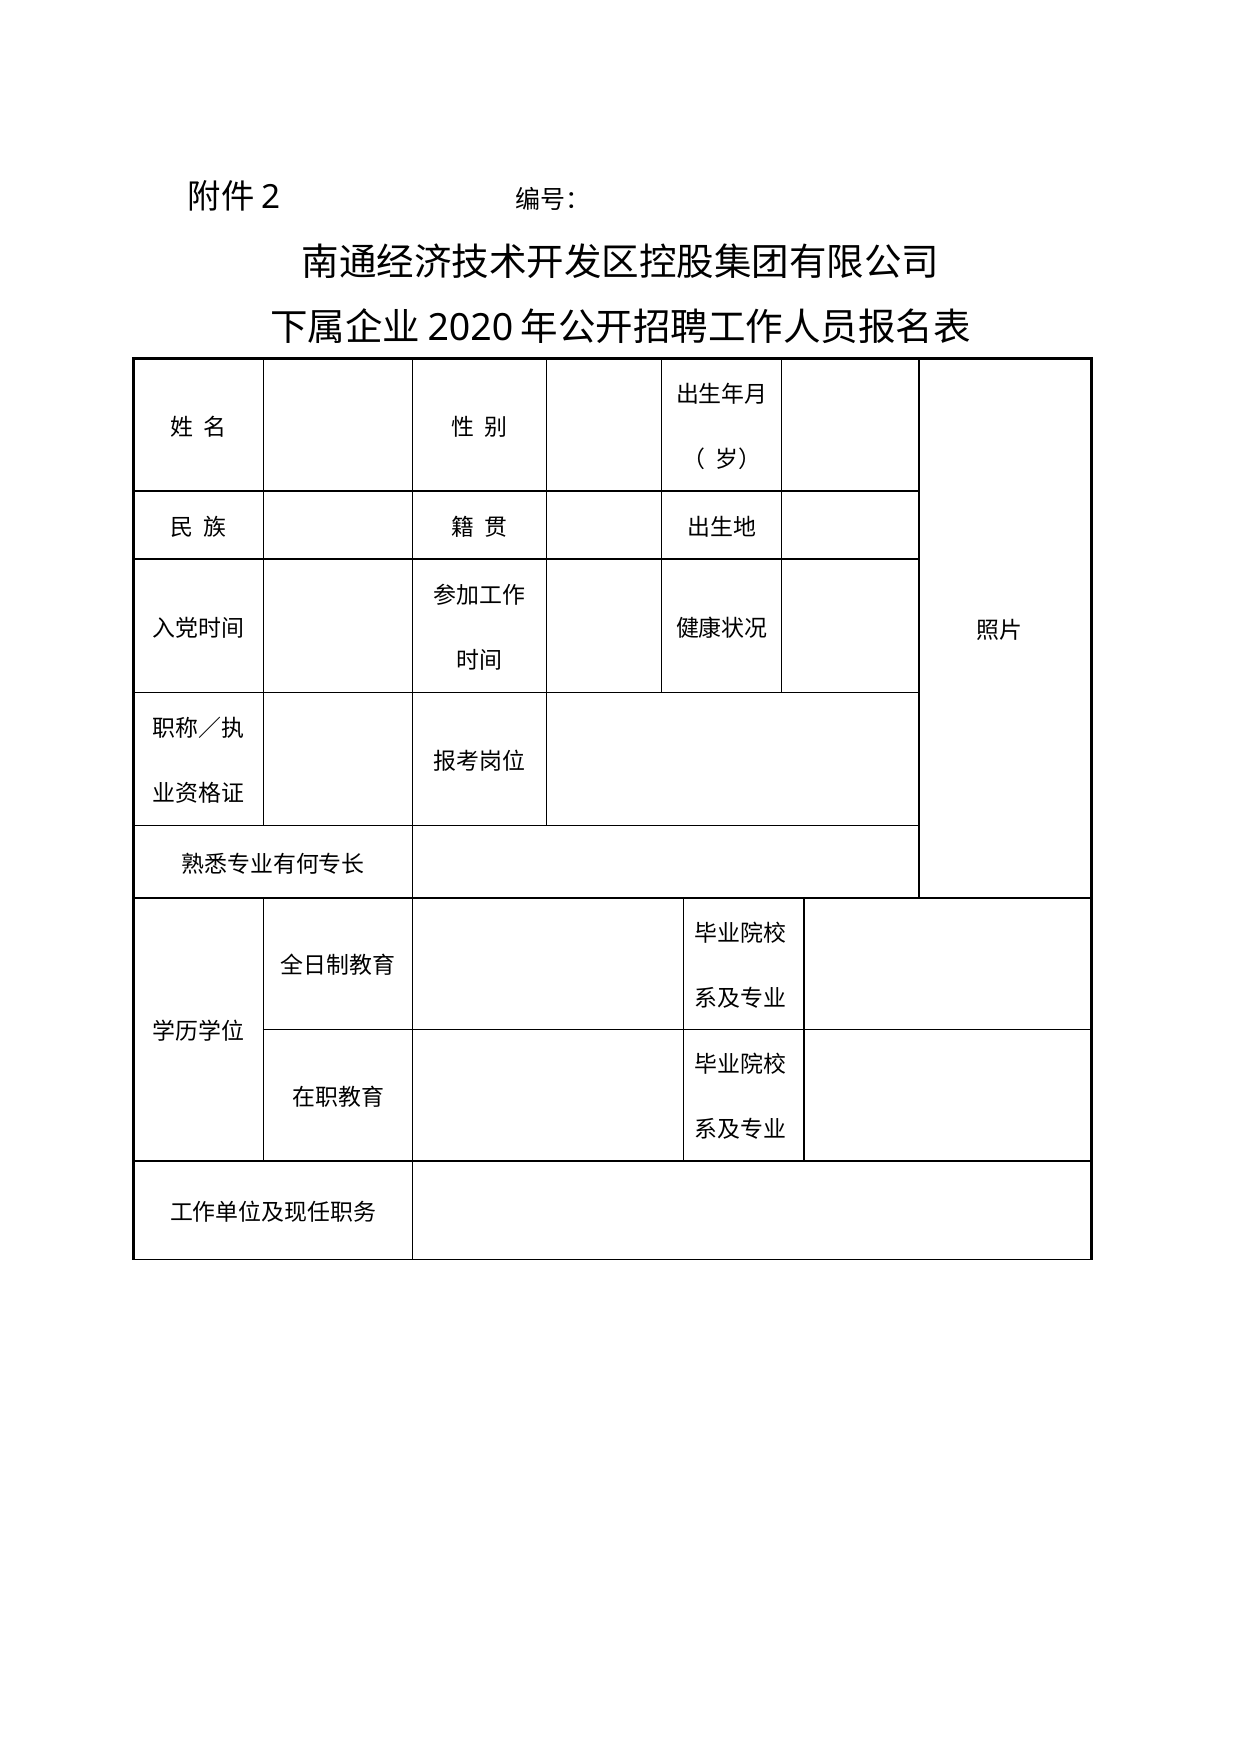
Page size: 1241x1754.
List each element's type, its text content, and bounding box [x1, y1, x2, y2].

table_cell [264, 492, 412, 558]
table_cell 毕业院校 系及专业 [684, 899, 803, 1029]
table_cell [413, 1162, 1090, 1259]
table_header 性 别 [413, 360, 546, 490]
table_cell [782, 492, 918, 558]
table_cell [547, 492, 661, 558]
table_header 姓 名 [135, 360, 263, 490]
table_cell 入党时间 [135, 560, 263, 691]
table_cell 参加工作 时间 [413, 560, 546, 691]
table_cell 熟悉专业有何专长 [135, 826, 412, 897]
table_header 照片 [920, 360, 1090, 897]
table_cell [547, 560, 661, 691]
table_cell 籍 贯 [413, 492, 546, 558]
table_cell [413, 899, 683, 1029]
table_header [264, 360, 412, 490]
table_cell [805, 1030, 1090, 1160]
table_cell 工作单位及现任职务 [135, 1162, 412, 1259]
table_cell 在职教育 [264, 1030, 412, 1160]
text 下属企业2020年公开招聘工作人员报名表 [187, 292, 1053, 357]
table_cell [264, 693, 412, 824]
table_cell 出生地 [662, 492, 781, 558]
table_cell 职称／执业资格证 [135, 693, 263, 824]
table_header [547, 360, 661, 490]
text 南通经济技术开发区控股集团有限公司 [187, 227, 1053, 292]
table_cell [413, 826, 918, 897]
table_cell 全日制教育 [264, 899, 412, 1029]
table_cell 学历学位 [135, 899, 263, 1160]
table_cell 健康状况 [662, 560, 781, 691]
table_cell 毕业院校 系及专业 [684, 1030, 803, 1160]
table_cell [547, 693, 918, 824]
table_cell 报考岗位 [413, 693, 546, 824]
table_cell [805, 899, 1090, 1029]
table_header [782, 360, 918, 490]
table_cell [264, 560, 412, 691]
table_cell 民 族 [135, 492, 263, 558]
text 附件2 编号： [187, 162, 1053, 227]
table_cell [413, 1030, 683, 1160]
table_cell [782, 560, 918, 691]
table_header 出生年月（ 岁） [662, 360, 781, 490]
